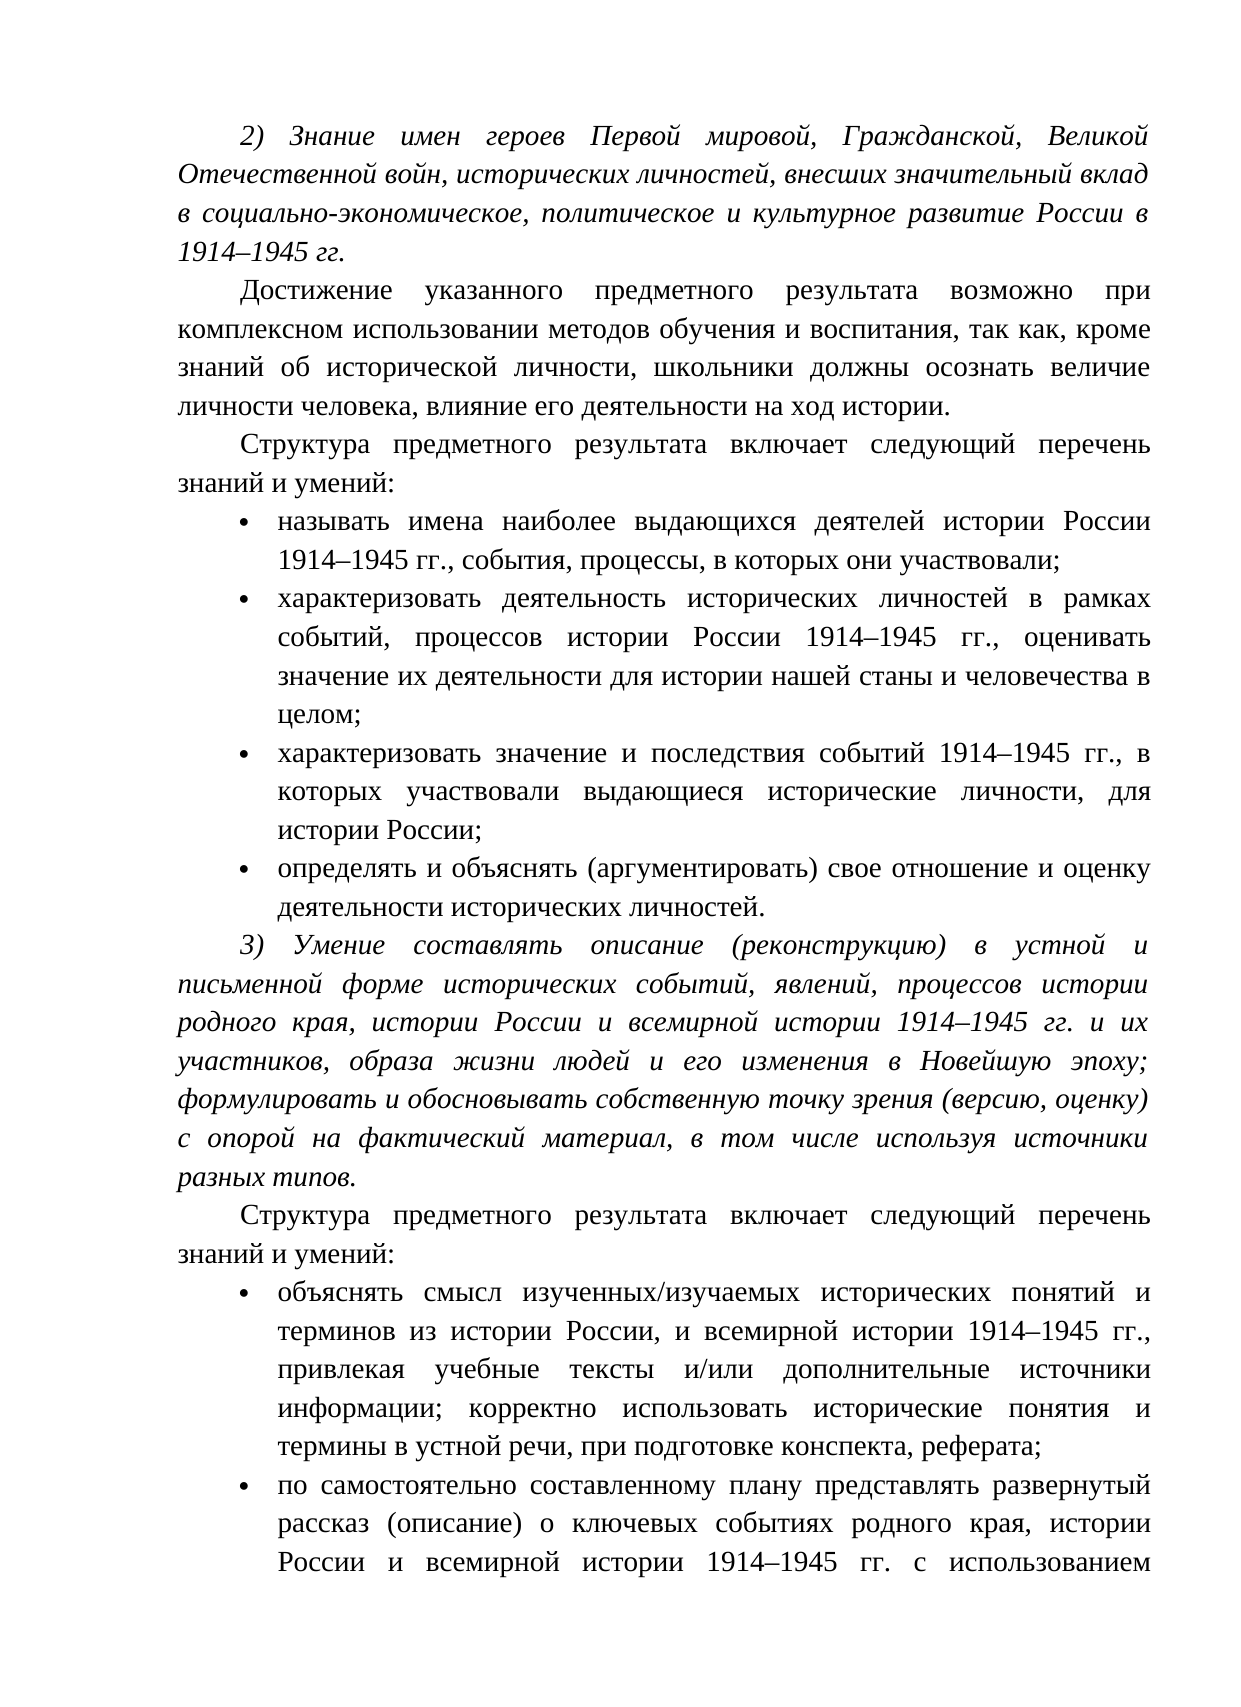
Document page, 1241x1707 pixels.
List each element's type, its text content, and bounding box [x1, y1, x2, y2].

text Структура предметного результата включает следующий перечень знаний и умений: [177, 426, 1152, 498]
list характеризовать значение и последствия событий 1914–1945 гг., в которых участвовали выдающиеся исторические личности, для истории России; [240, 735, 1152, 845]
text Структура предметного результата включает следующий перечень знаний и умений: [177, 1197, 1152, 1269]
list характеризовать деятельность исторических личностей в рамках событий, процессов истории России 1914–1945 гг., оценивать значение их деятельности для истории нашей станы и человечества в целом; [240, 581, 1152, 730]
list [240, 1467, 1152, 1578]
text 2) Знание имен героев Первой мировой, Гражданской, Великой Отечественной войн, исторических личностей, внесших значительный вклад в социально-экономическое, политическое и культурное развитие России в 1914–1945 гг. [177, 118, 1152, 267]
list называть имена наиболее выдающихся деятелей истории России 1914–1945 гг., события, процессы, в которых они участвовали; [240, 503, 1152, 576]
text 3) Умение составлять описание (реконструкцию) в устной и письменной форме исторических событий, явлений, процессов истории родного края, истории России и всемирной истории 1914–1945 гг. и их участников, образа жизни людей и его изменения в Новейшую эпоху; формулировать и обосновывать собственную точку зрения (версию, оценку) с опорой на фактический материал, в том числе используя источники разных типов. [177, 927, 1152, 1192]
list определять и объяснять (аргументировать) свое отношение и оценку деятельности исторических личностей. [240, 850, 1152, 922]
list объяснять смысл изученных/изучаемых исторических понятий и терминов из истории России, и всемирной истории 1914–1945 гг., привлекая учебные тексты и/или дополнительные источники информации; корректно использовать исторические понятия и термины в устной речи, при подготовке конспекта, реферата; [240, 1274, 1152, 1462]
text Достижение указанного предметного результата возможно при комплексном использовании методов обучения и воспитания, так как, кроме знаний об исторической личности, школьники должны осознать величие личности человека, влияние его деятельности на ход истории. [177, 272, 1152, 421]
